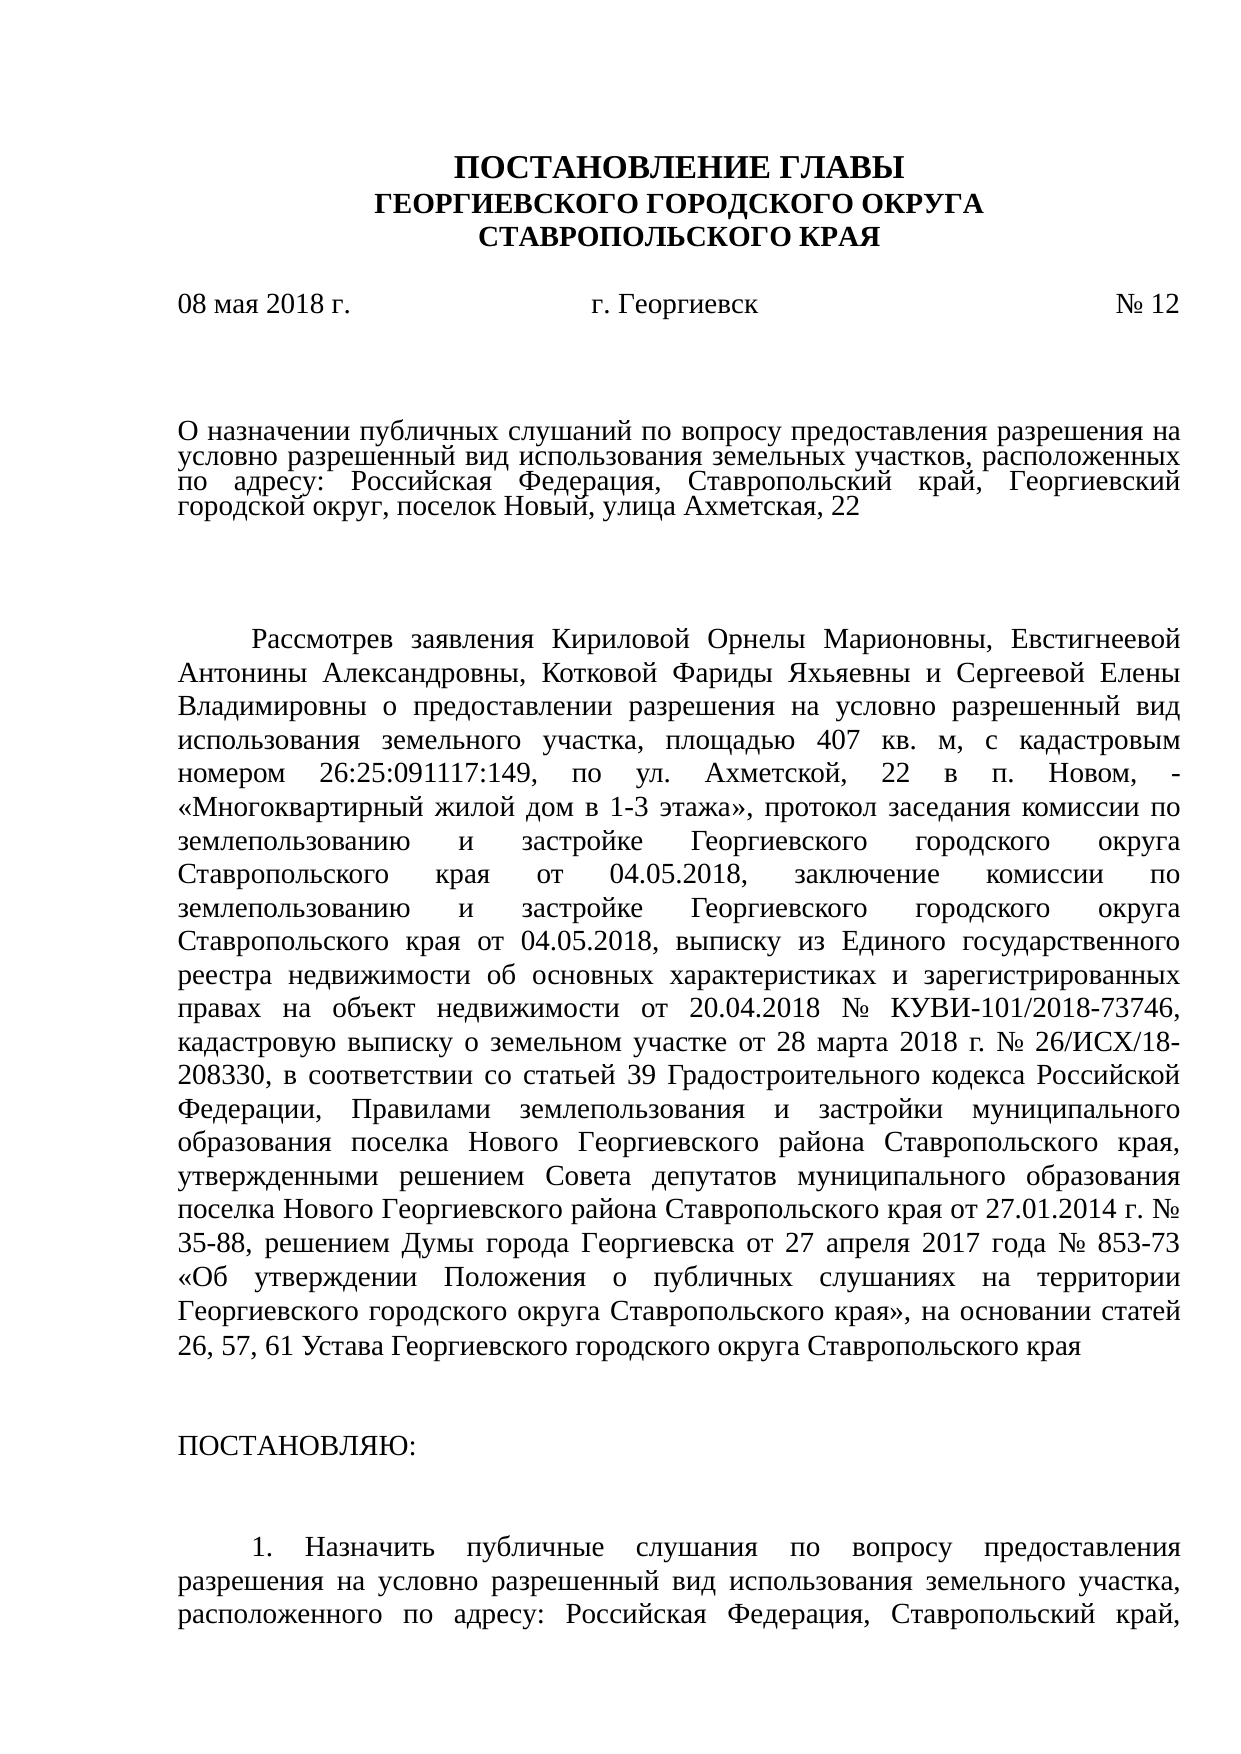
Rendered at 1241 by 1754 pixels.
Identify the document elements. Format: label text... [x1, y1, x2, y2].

text О назначении публичных слушаний по вопросу предоставления разрешения на условно разрешенный вид использования земельных участков, расположенных по адресу: Российская Федерация, Ставропольский край, Георгиевский городской округ, поселок Новый, улица Ахметская, 22 [177, 421, 1181, 521]
text Рассмотрев заявления Кириловой Орнелы Марионовны, Евстигнеевой Антонины Александровны, Котковой Фариды Яхьяевны и Сергеевой Елены Владимировны о предоставлении разрешения на условно разрешенный вид использования земельного участка, площадью 407 кв. м, с кадастровым номером 26:25:091117:149, по ул. Ахметской, 22 в п. Новом, - «Многоквартирный жилой дом в 1-3 этажа», протокол заседания комиссии по землепользованию и застройке Георгиевского городского округа Ставропольского края от 04.05.2018, заключение комиссии по землепользованию и застройке Георгиевского городского округа Ставропольского края от 04.05.2018, выписку из Единого государственного реестра недвижимости об основных характеристиках и зарегистрированных правах на объект недвижимости от 20.04.2018 № КУВИ-101/2018-73746, кадастровую выписку о земельном участке от 28 марта 2018 г. № 26/ИСХ/18-208330, в соответствии со статьей 39 Градостроительного кодекса Российской Федерации, Правилами землепользования и застройки муниципального образования поселка Нового Георгиевского района Ставропольского края, утвержденными решением Совета депутатов муниципального образования поселка Нового Георгиевского района Ставропольского края от 27.01.2014 г. № 35-88, решением Думы города Георгиевска от 27 апреля 2017 года № 853-73 «Об утверждении Положения о публичных слушаниях на территории Георгиевского городского округа Ставропольского края», на основании статей 26, 57, 61 Устава Георгиевского городского округа Ставропольского края [177, 621, 1181, 1361]
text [177, 1529, 1181, 1630]
text ГЕОРГИЕВСКОГО ГОРОДСКОГО ОКРУГА [177, 186, 1181, 219]
text ПОСТАНОВЛЕНИЕ ГЛАВЫ [177, 148, 1181, 186]
text ПОСТАНОВЛЯЮ: [177, 1428, 1181, 1462]
text СТАВРОПОЛЬСКОГО КРАЯ [177, 219, 1181, 253]
text 08 мая 2018 г. г. Георгиевск № 12 [177, 287, 1181, 320]
